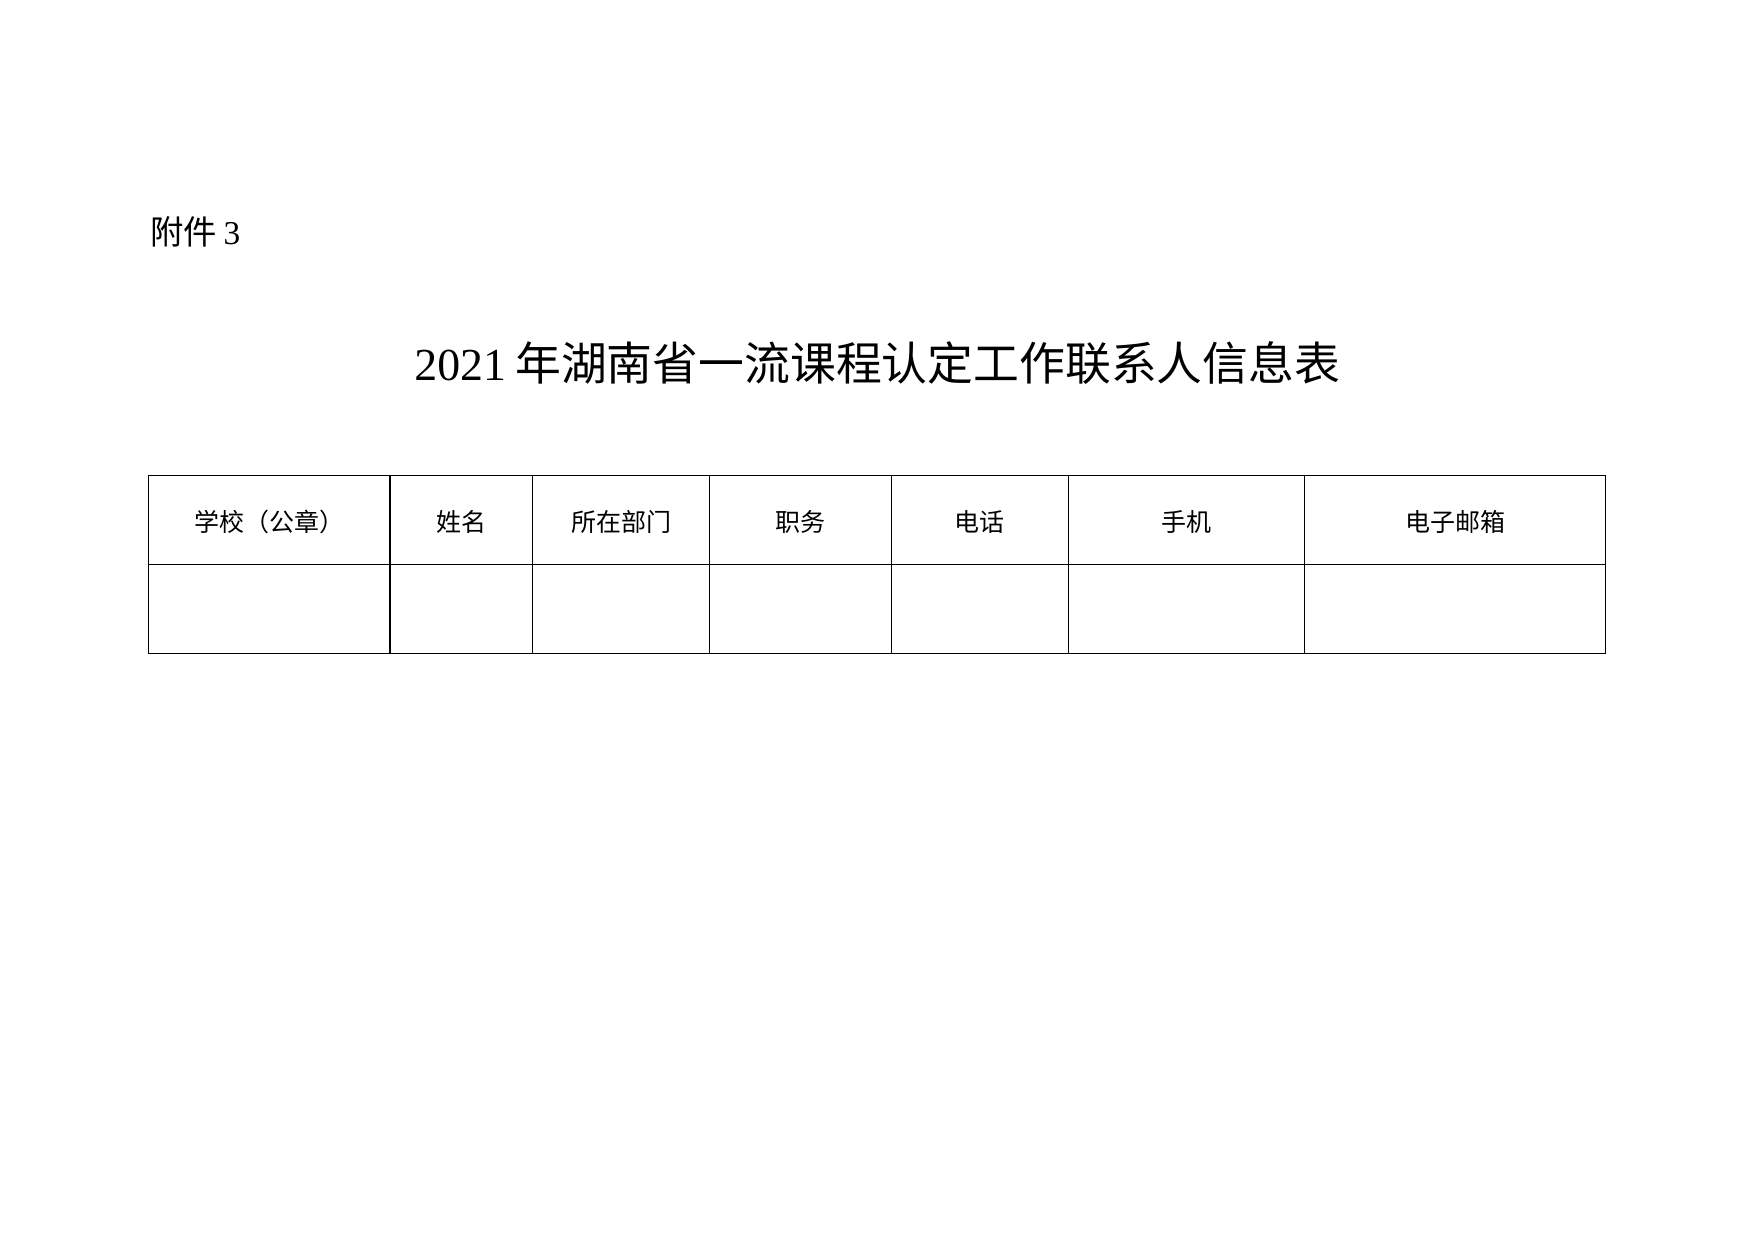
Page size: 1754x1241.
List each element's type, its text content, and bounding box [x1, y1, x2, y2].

table_header 职务 [710, 476, 891, 564]
table_cell [1305, 565, 1605, 653]
table_cell [710, 565, 891, 653]
table_header 姓名 [391, 476, 532, 564]
table_cell [149, 565, 389, 653]
table_cell [1069, 565, 1304, 653]
table_cell [391, 565, 532, 653]
table_header 学校（公章） [149, 476, 389, 564]
table_cell [533, 565, 709, 653]
table_header 电子邮箱 [1305, 476, 1605, 564]
table_cell [892, 565, 1068, 653]
text 2021年湖南省一流课程认定工作联系人信息表 [150, 328, 1604, 394]
table_header 所在部门 [533, 476, 709, 564]
text 附件3 [150, 198, 1604, 263]
table_header 电话 [892, 476, 1068, 564]
table_header 手机 [1069, 476, 1304, 564]
